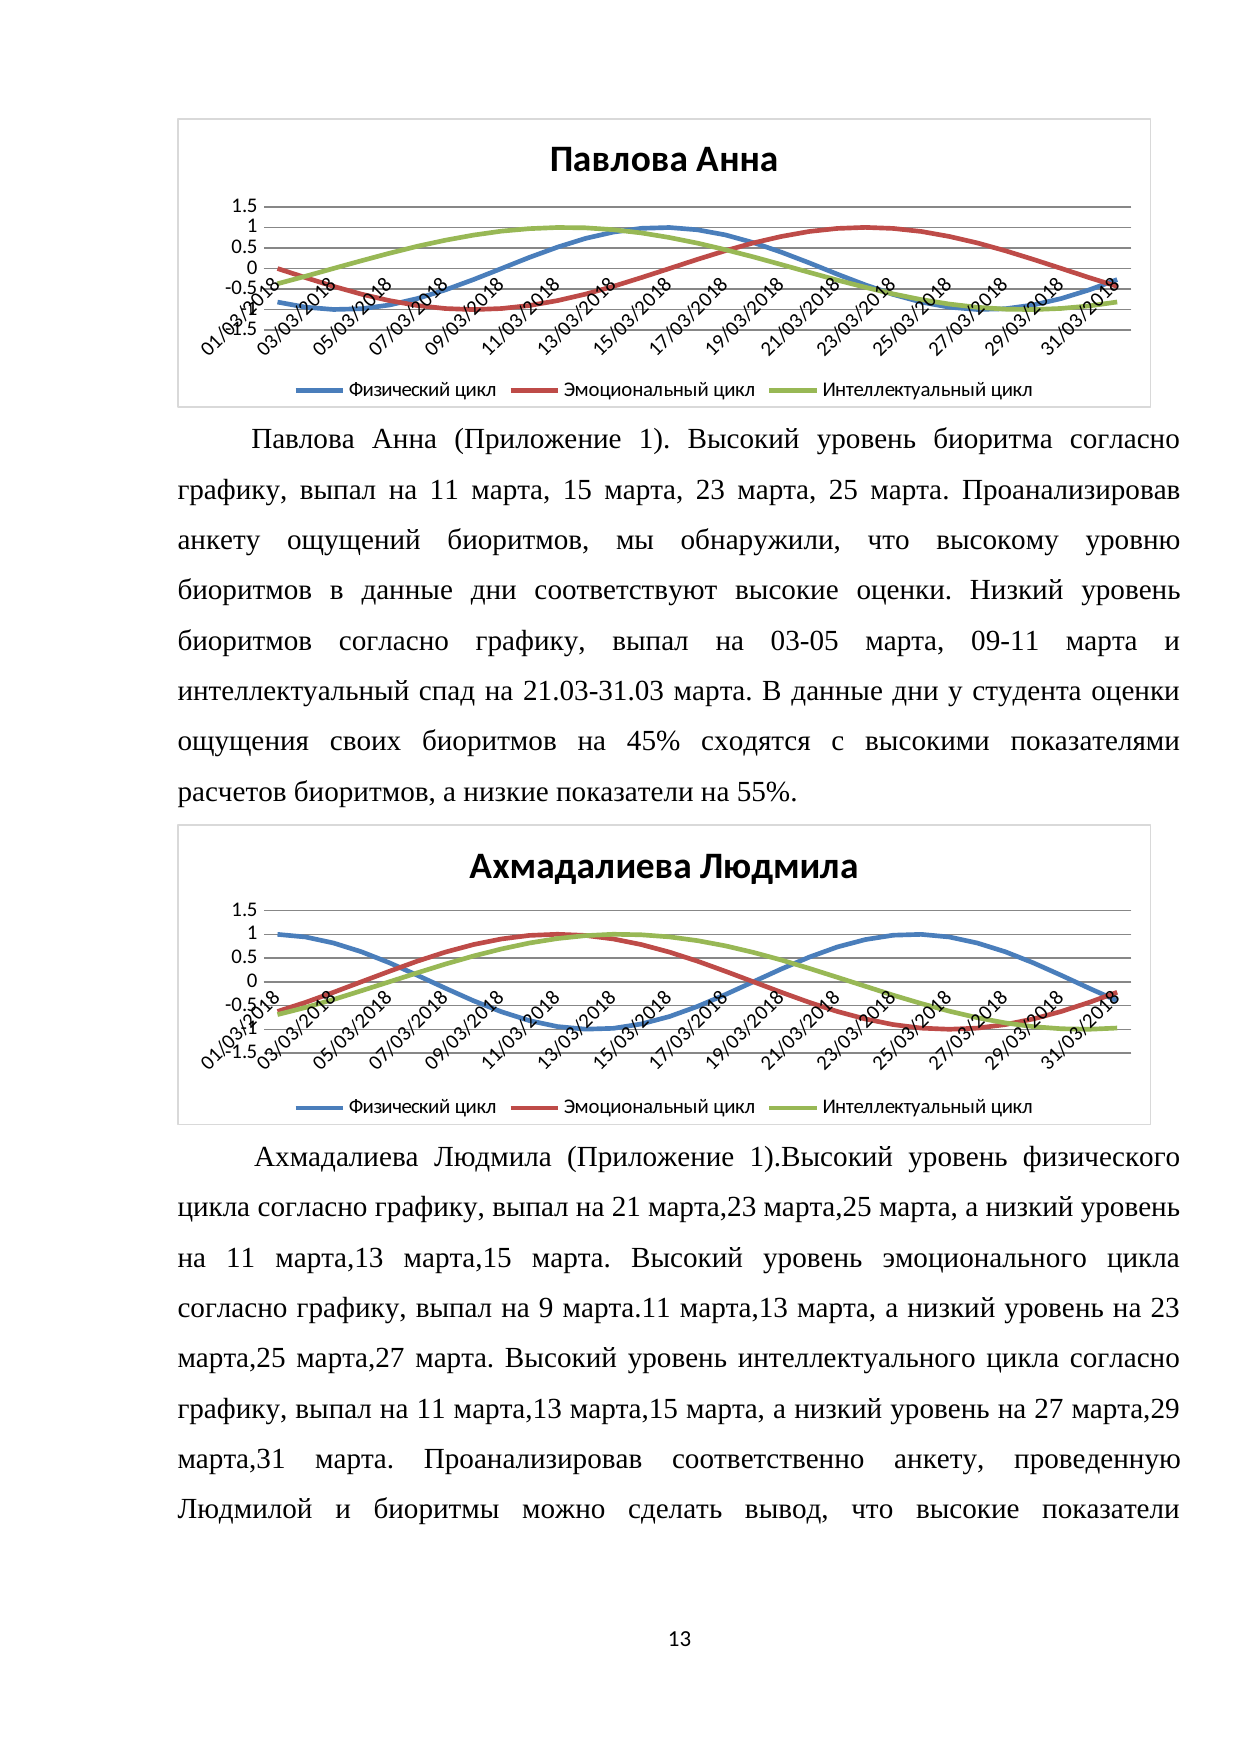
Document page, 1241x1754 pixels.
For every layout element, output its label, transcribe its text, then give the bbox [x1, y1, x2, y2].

text Павлова Анна (Приложение 1). Высокий уровень биоритма согласно графику, выпал на 11 марта, 15 марта, 23 марта, 25 марта. Проанализировав анкету ощущений биоритмов, мы обнаружили, что высокому уровню биоритмов в данные дни соответствуют высокие оценки. Низкий уровень биоритмов согласно графику, выпал на 03-05 марта, 09-11 марта и интеллектуальный спад на 21.03-31.03 марта. В данные дни у студента оценки ощущения своих биоритмов на 45% сходятся с высокими показателями расчетов биоритмов, а низкие показатели на 55%. [177, 422, 1181, 807]
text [177, 1139, 1181, 1525]
